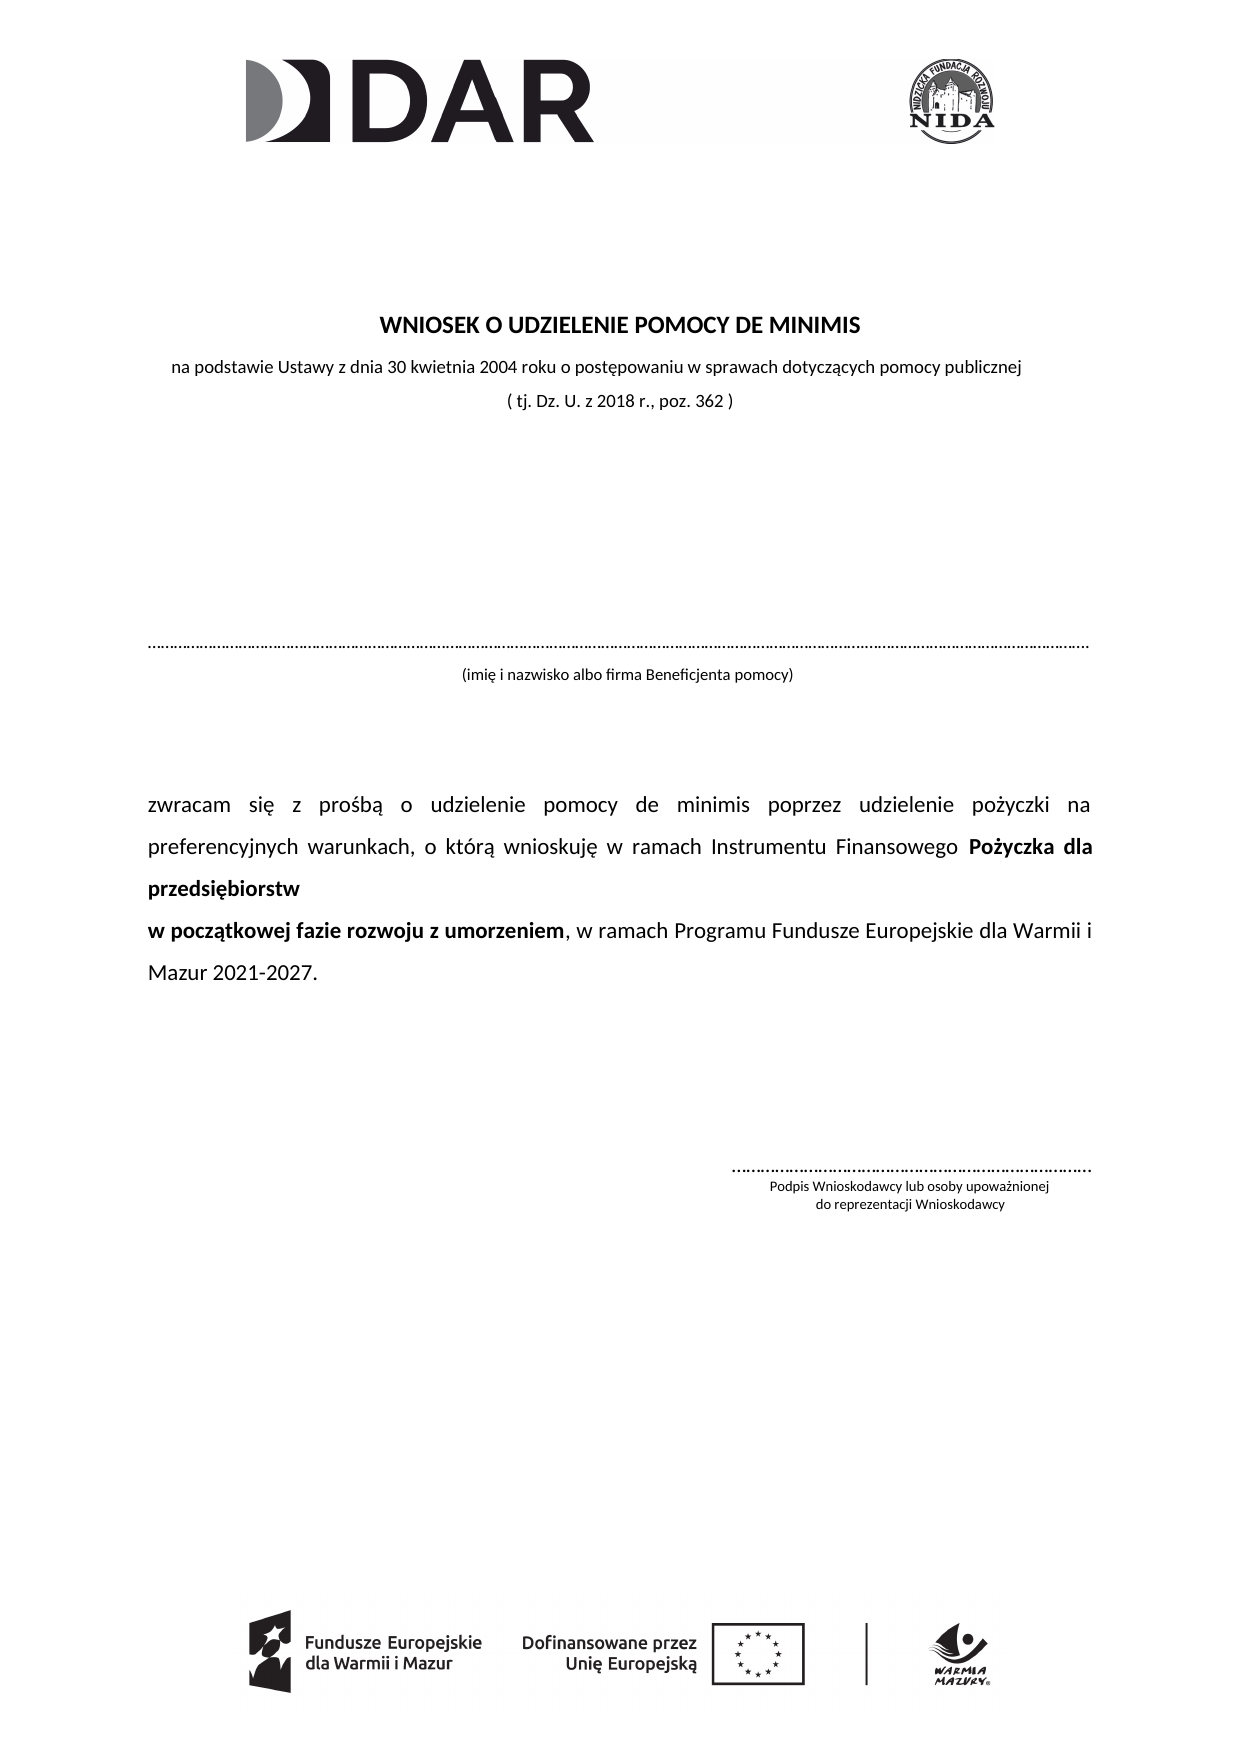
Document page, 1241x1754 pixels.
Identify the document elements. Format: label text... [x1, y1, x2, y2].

text zwracam się z prośbą o udzielenie pomocy de minimis poprzez udzielenie pożyczki na preferencyjnych warunkach, o którą wnioskuję w ramach Instrumentu Finansowego Pożyczka dla przedsiębiorstw w początkowej fazie rozwoju z umorzeniem, w ramach Programu Fundusze Europejskie dla Warmii i Mazur 2021-2027. [148, 790, 1093, 986]
text WNIOSEK O UDZIELENIE POMOCY DE MINIMIS [148, 309, 1093, 339]
text Podpis Wnioskodawcy lub osoby upoważnionej [148, 1178, 1093, 1195]
text (imię i nazwisko albo firma Beneficjenta pomocy) [148, 664, 1093, 684]
text na podstawie Ustawy z dnia 30 kwietnia 2004 roku o postępowaniu w sprawach dotyczących pomocy publicznej ( tj. Dz. U. z 2018 r., poz. 362 ) [148, 355, 1093, 412]
text ………………………………………………………………… [148, 1152, 1093, 1178]
picture [245, 59, 995, 144]
picture [229, 1589, 1011, 1713]
text do reprezentacji Wnioskodawcy [148, 1195, 1093, 1213]
text ………………………………………………………………………………………………………………………………………………….……………………………………………. [148, 630, 1093, 653]
